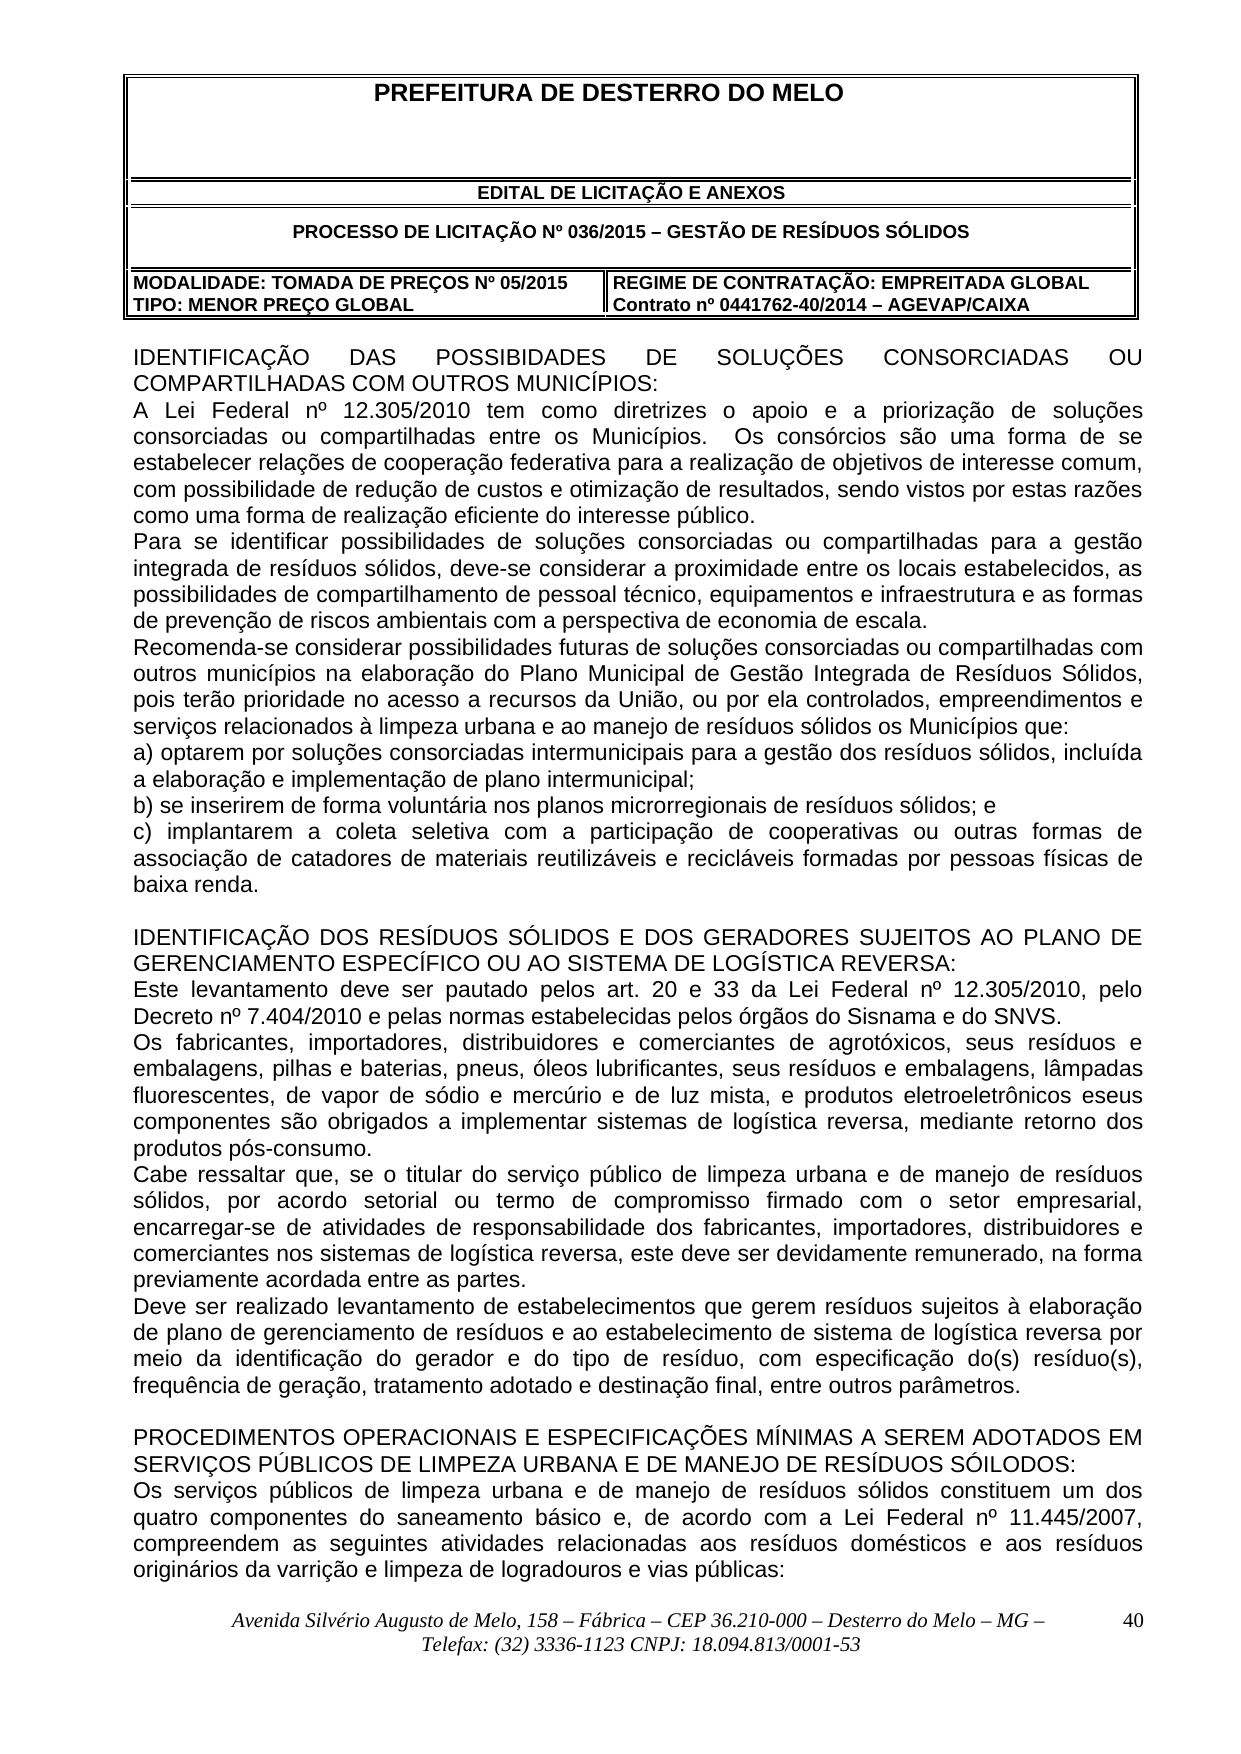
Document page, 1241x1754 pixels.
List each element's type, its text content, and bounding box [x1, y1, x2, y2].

text Cabe ressaltar que, se o titular do serviço público de limpeza urbana e de manejo de resíduos sólidos, por acordo setorial ou termo de compromisso firmado com o setor empresarial, encarregar-se de atividades de responsabilidade dos fabricantes, importadores, distribuidores e comerciantes nos sistemas de logística reversa, este deve ser devidamente remunerado, na forma previamente acordada entre as partes. [133, 1161, 1144, 1293]
text Recomenda-se considerar possibilidades futuras de soluções consorciadas ou compartilhadas com outros municípios na elaboração do Plano Municipal de Gestão Integrada de Resíduos Sólidos, pois terão prioridade no acesso a recursos da União, ou por ela controlados, empreendimentos e serviços relacionados à limpeza urbana e ao manejo de resíduos sólidos os Municípios que: [133, 634, 1144, 739]
text a) optarem por soluções consorciadas intermunicipais para a gestão dos resíduos sólidos, incluída a elaboração e implementação de plano intermunicipal; [133, 739, 1144, 792]
text Este levantamento deve ser pautado pelos art. 20 e 33 da Lei Federal nº 12.305/2010, pelo Decreto nº 7.404/2010 e pelas normas estabelecidas pelos órgãos do Sisnama e do SNVS. [133, 976, 1144, 1029]
text Os fabricantes, importadores, distribuidores e comerciantes de agrotóxicos, seus resíduos e embalagens, pilhas e baterias, pneus, óleos lubrificantes, seus resíduos e embalagens, lâmpadas fluorescentes, de vapor de sódio e mercúrio e de luz mista, e produtos eletroeletrônicos eseus componentes são obrigados a implementar sistemas de logística reversa, mediante retorno dos produtos pós-consumo. [133, 1029, 1144, 1161]
text Para se identificar possibilidades de soluções consorciadas ou compartilhadas para a gestão integrada de resíduos sólidos, deve-se considerar a proximidade entre os locais estabelecidos, as possibilidades de compartilhamento de pessoal técnico, equipamentos e infraestrutura e as formas de prevenção de riscos ambientais com a perspectiva de economia de escala. [133, 528, 1144, 634]
text A Lei Federal nº 12.305/2010 tem como diretrizes o apoio e a priorização de soluções consorciadas ou compartilhadas entre os Municípios. Os consórcios são uma forma de se estabelecer relações de cooperação federativa para a realização de objetivos de interesse comum, com possibilidade de redução de custos e otimização de resultados, sendo vistos por estas razões como uma forma de realização eficiente do interesse público. [133, 397, 1144, 528]
text c) implantarem a coleta seletiva com a participação de cooperativas ou outras formas de associação de catadores de materiais reutilizáveis e recicláveis formadas por pessoas físicas de baixa renda. [133, 818, 1144, 897]
text IDENTIFICAÇÃO DOS RESÍDUOS SÓLIDOS E DOS GERADORES SUJEITOS AO PLANO DE GERENCIAMENTO ESPECÍFICO OU AO SISTEMA DE LOGÍSTICA REVERSA: [133, 924, 1144, 976]
text b) se inserirem de forma voluntária nos planos microrregionais de resíduos sólidos; e [133, 792, 1144, 818]
text PROCEDIMENTOS OPERACIONAIS E ESPECIFICAÇÕES MÍNIMAS A SEREM ADOTADOS EM SERVIÇOS PÚBLICOS DE LIMPEZA URBANA E DE MANEJO DE RESÍDUOS SÓILODOS: [133, 1424, 1144, 1477]
text Os serviços públicos de limpeza urbana e de manejo de resíduos sólidos constituem um dos quatro componentes do saneamento básico e, de acordo com a Lei Federal nº 11.445/2007, compreendem as seguintes atividades relacionadas aos resíduos domésticos e aos resíduos originários da varrição e limpeza de logradouros e vias públicas: [133, 1477, 1144, 1582]
text Deve ser realizado levantamento de estabelecimentos que gerem resíduos sujeitos à elaboração de plano de gerenciamento de resíduos e ao estabelecimento de sistema de logística reversa por meio da identificação do gerador e do tipo de resíduo, com especificação do(s) resíduo(s), frequência de geração, tratamento adotado e destinação final, entre outros parâmetros. [133, 1293, 1144, 1398]
text IDENTIFICAÇÃO DAS POSSIBIDADES DE SOLUÇÕES CONSORCIADAS OU COMPARTILHADAS COM OUTROS MUNICÍPIOS: [133, 344, 1144, 397]
